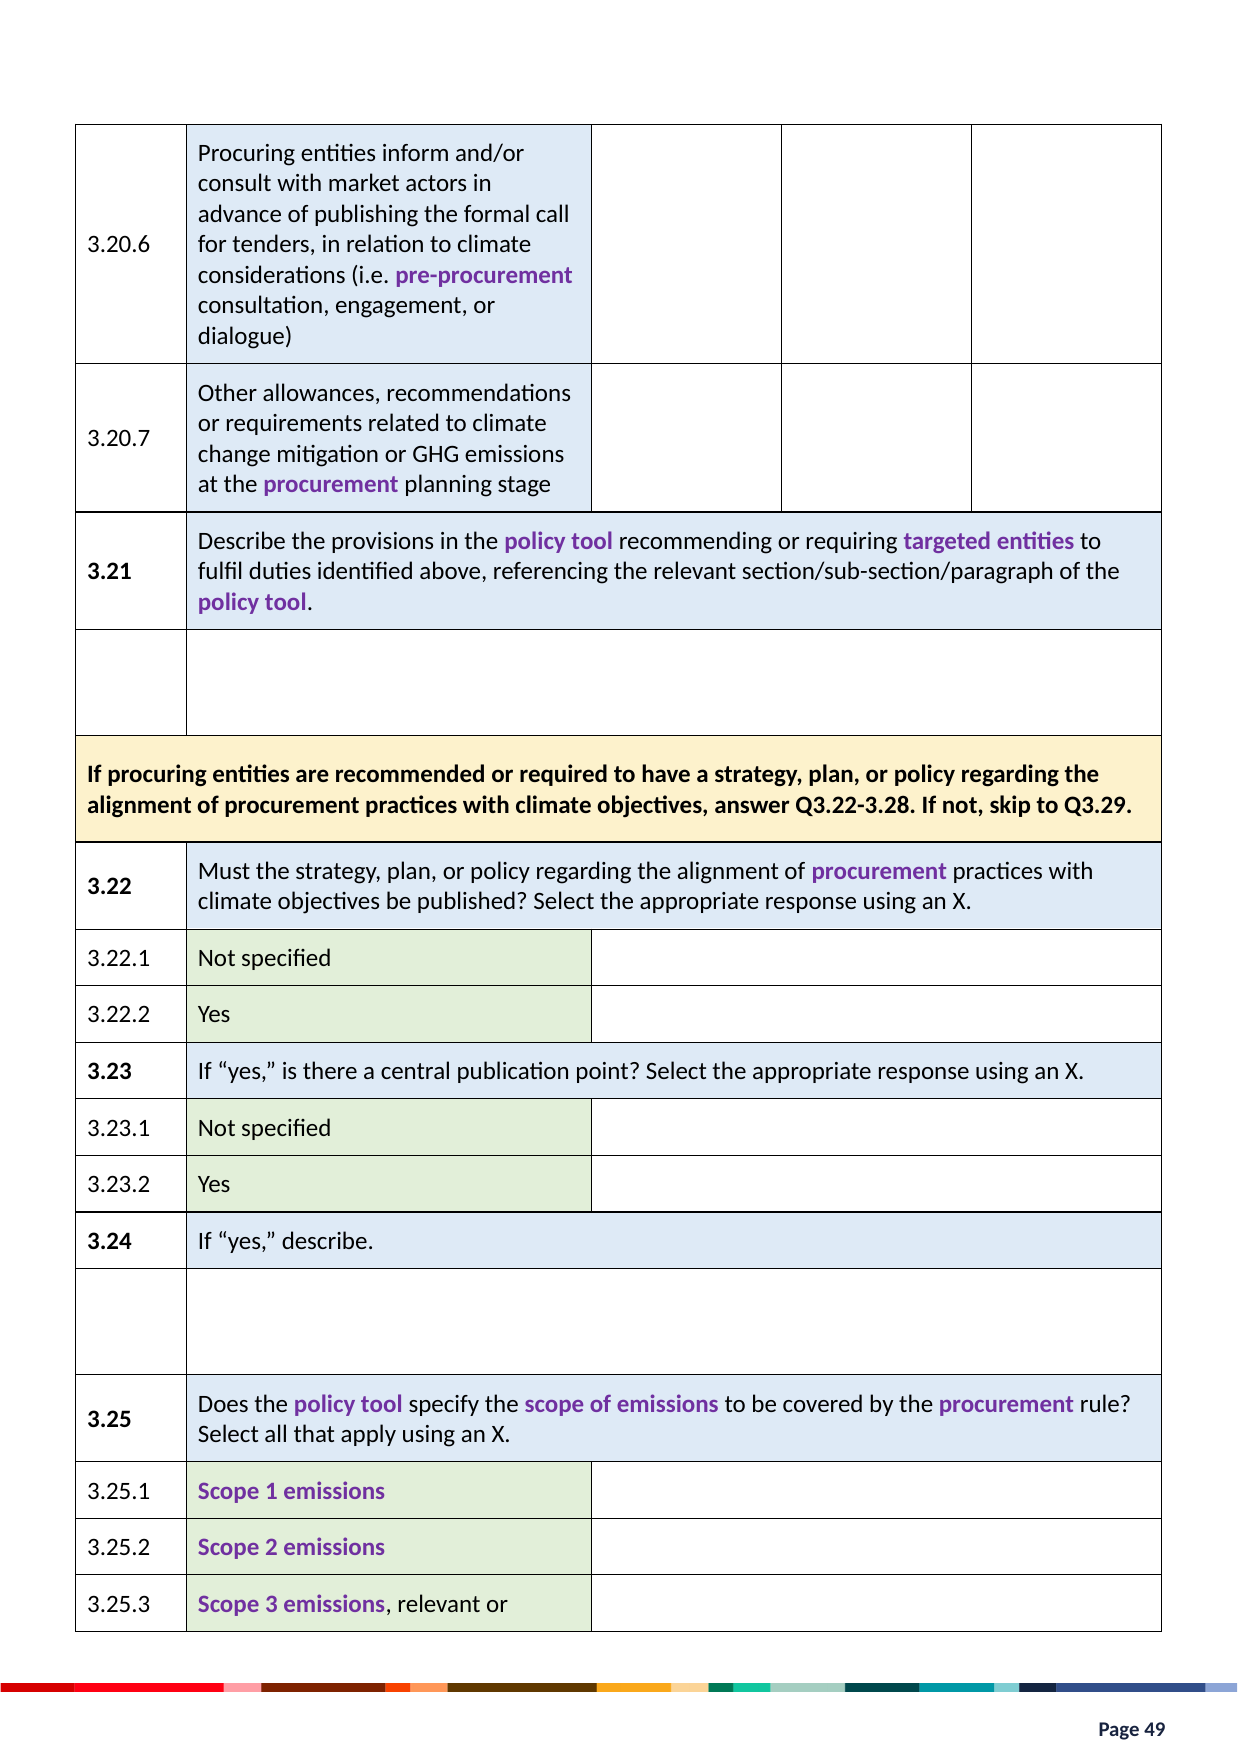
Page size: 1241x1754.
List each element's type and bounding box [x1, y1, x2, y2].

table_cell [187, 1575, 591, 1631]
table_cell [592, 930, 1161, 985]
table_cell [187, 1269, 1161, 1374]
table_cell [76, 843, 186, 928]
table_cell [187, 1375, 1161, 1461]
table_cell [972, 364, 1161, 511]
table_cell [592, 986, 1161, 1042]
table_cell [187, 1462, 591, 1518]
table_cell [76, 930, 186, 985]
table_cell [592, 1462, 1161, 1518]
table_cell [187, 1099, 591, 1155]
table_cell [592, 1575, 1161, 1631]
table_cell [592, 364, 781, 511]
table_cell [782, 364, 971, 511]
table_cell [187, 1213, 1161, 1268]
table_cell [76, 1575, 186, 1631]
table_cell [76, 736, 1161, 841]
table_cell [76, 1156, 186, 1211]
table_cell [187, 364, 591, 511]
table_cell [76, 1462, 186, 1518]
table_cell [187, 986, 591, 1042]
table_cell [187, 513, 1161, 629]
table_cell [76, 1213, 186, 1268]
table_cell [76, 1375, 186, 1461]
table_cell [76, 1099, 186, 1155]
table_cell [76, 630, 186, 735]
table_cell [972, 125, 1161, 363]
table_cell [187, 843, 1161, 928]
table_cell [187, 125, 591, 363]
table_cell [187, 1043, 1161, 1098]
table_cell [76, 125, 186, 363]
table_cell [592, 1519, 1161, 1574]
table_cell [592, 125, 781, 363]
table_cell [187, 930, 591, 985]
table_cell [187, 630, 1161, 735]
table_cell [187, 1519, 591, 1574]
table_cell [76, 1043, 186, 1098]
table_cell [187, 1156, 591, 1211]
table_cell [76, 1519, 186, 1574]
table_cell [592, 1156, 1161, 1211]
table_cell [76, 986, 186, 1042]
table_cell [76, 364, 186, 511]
picture [0, 1683, 1236, 1692]
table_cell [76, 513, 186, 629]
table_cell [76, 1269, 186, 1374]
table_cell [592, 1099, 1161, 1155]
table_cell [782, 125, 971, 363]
